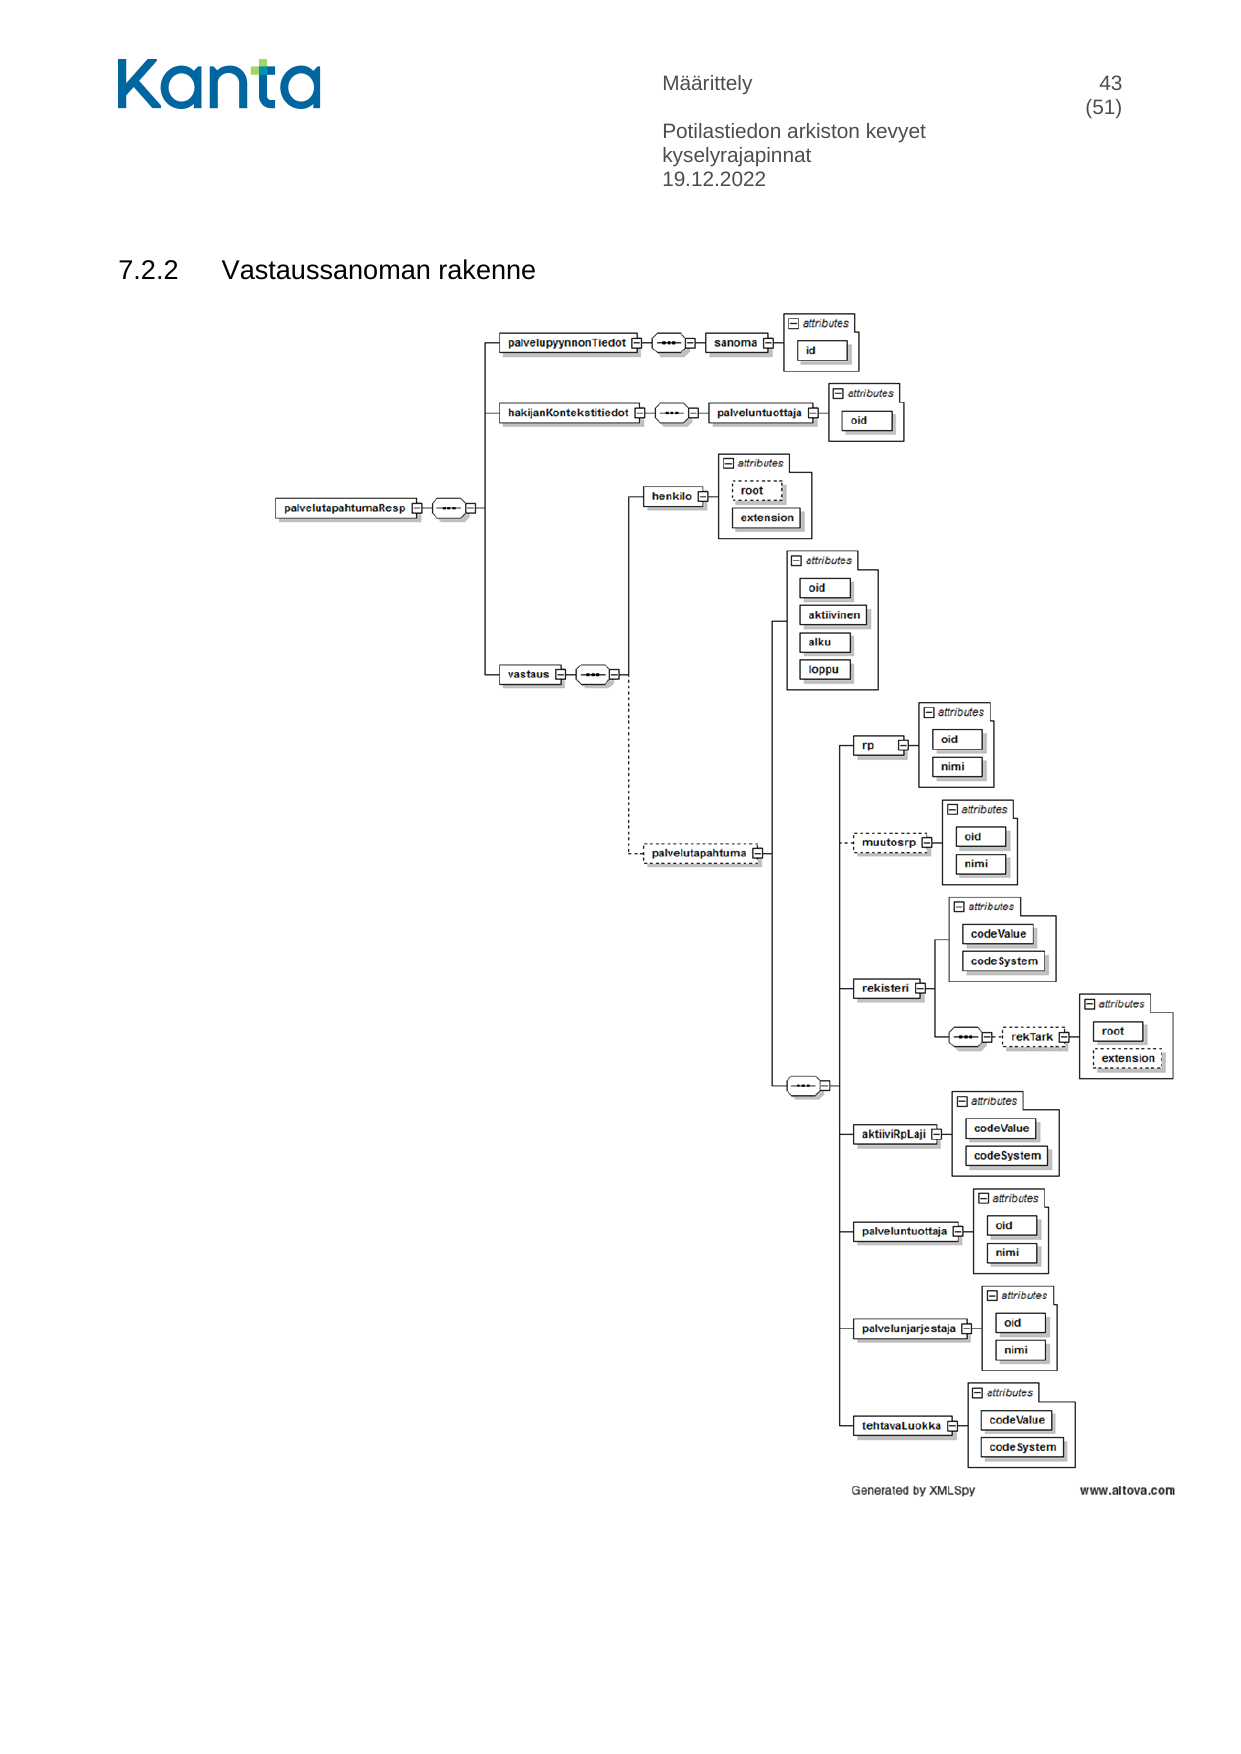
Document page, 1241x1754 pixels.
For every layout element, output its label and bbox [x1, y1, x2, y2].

picture [265, 308, 1183, 1497]
picture [118, 59, 321, 109]
